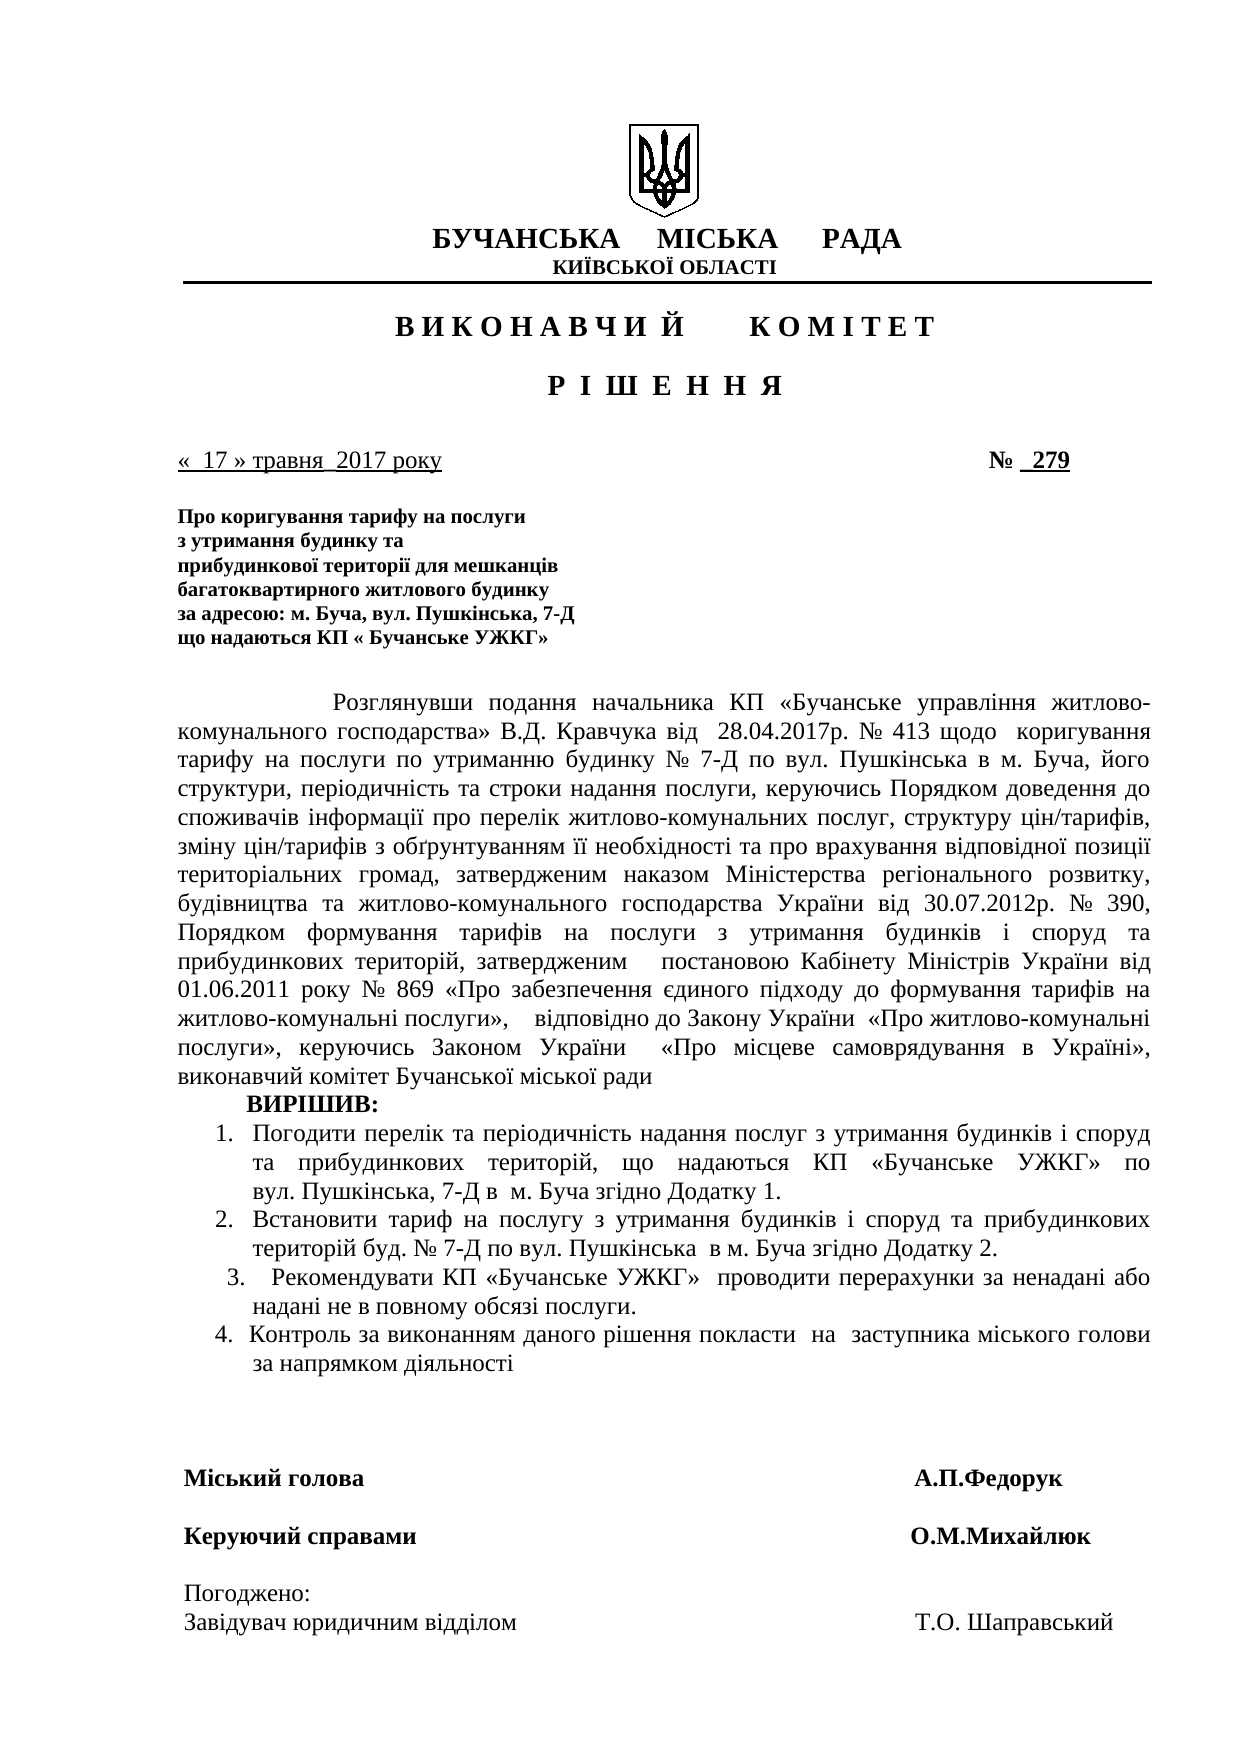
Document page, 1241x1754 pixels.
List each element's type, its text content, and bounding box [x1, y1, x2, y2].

subtitle Р І Ш Е Н Н Я [177, 368, 1152, 401]
text Керуючий справами О.М.Михайлюк [183, 1521, 1152, 1549]
text 4. Контроль за виконанням даного рішення покласти на заступника міського голови за напрямком діяльності [207, 1319, 1152, 1377]
title що надаються КП « Бучанське УЖКГ» [177, 625, 1152, 649]
subtitle КИЇВСЬКОЇ ОБЛАСТІ [183, 255, 1152, 281]
title багатоквартирного житлового будинку [177, 577, 1152, 601]
list Встановити тариф на послугу з утримання будинків і споруд та прибудинкових територій буд. № 7-Д по вул. Пушкінська в м. Буча згідно Додатку 2. [215, 1204, 1152, 1262]
text Погоджено: [183, 1578, 1152, 1607]
title з утримання будинку та [177, 528, 1152, 552]
subtitle « 17 » травня_2017 року № _279 [177, 445, 1152, 474]
title Про коригування тарифу на послуги [177, 504, 1152, 528]
text БУЧАНСЬКА МІСЬКА РАДА [183, 221, 1152, 255]
subtitle В И К О Н А В Ч И Й К О М І Т Е Т [177, 309, 1152, 343]
title прибудинкової території для мешканців [177, 552, 1152, 577]
text 3. Рекомендувати КП «Бучанське УЖКГ» проводити перерахунки за ненадані або надані не в повному обсязі послуги. [183, 1262, 1152, 1319]
text Розглянувши подання начальника КП «Бучанське управління житлово-комунального господарства» В.Д. Кравчука від 28.04.2017р. № 413 щодо коригування тарифу на послуги по утриманню будинку № 7-Д по вул. Пушкінська в м. Буча, його структури, періодичність та строки надання послуги, керуючись Порядком доведення до споживачів інформації про перелік житлово-комунальних послуг, структуру цін/тарифів, зміну цін/тарифів з обґрунтуванням її необхідності та про врахування відповідної позиції територіальних громад, затвердженим наказом Міністерства регіонального розвитку, будівництва та житлово-комунального господарства України від 30.07.2012р. № 390, Порядком формування тарифів на послуги з утримання будинків і споруд та прибудинкових територій, затвердженим постановою Кабінету Міністрів України від 01.06.2011 року № 869 «Про забезпечення єдиного підходу до формування тарифів на житлово-комунальні послуги», відповідно до Закону України «Про житлово-комунальні послуги», керуючись Законом України «Про місцеве самоврядування в Україні», виконавчий комітет Бучанської міської ради [177, 687, 1152, 1089]
text ВИРІШИВ: [177, 1089, 1152, 1118]
list Погодити перелік та періодичність надання послуг з утримання будинків і споруд та прибудинкових територій, що надаються КП «Бучанське УЖКГ» по вул. Пушкінська, 7-Д в м. Буча згідно Додатку 1. [215, 1118, 1152, 1204]
title за адресою: м. Буча, вул. Пушкінська, 7-Д [177, 601, 1152, 625]
text Міський голова А.П.Федорук [183, 1463, 1152, 1492]
text Завідувач юридичним відділом Т.О. Шаправський [177, 1607, 1152, 1636]
